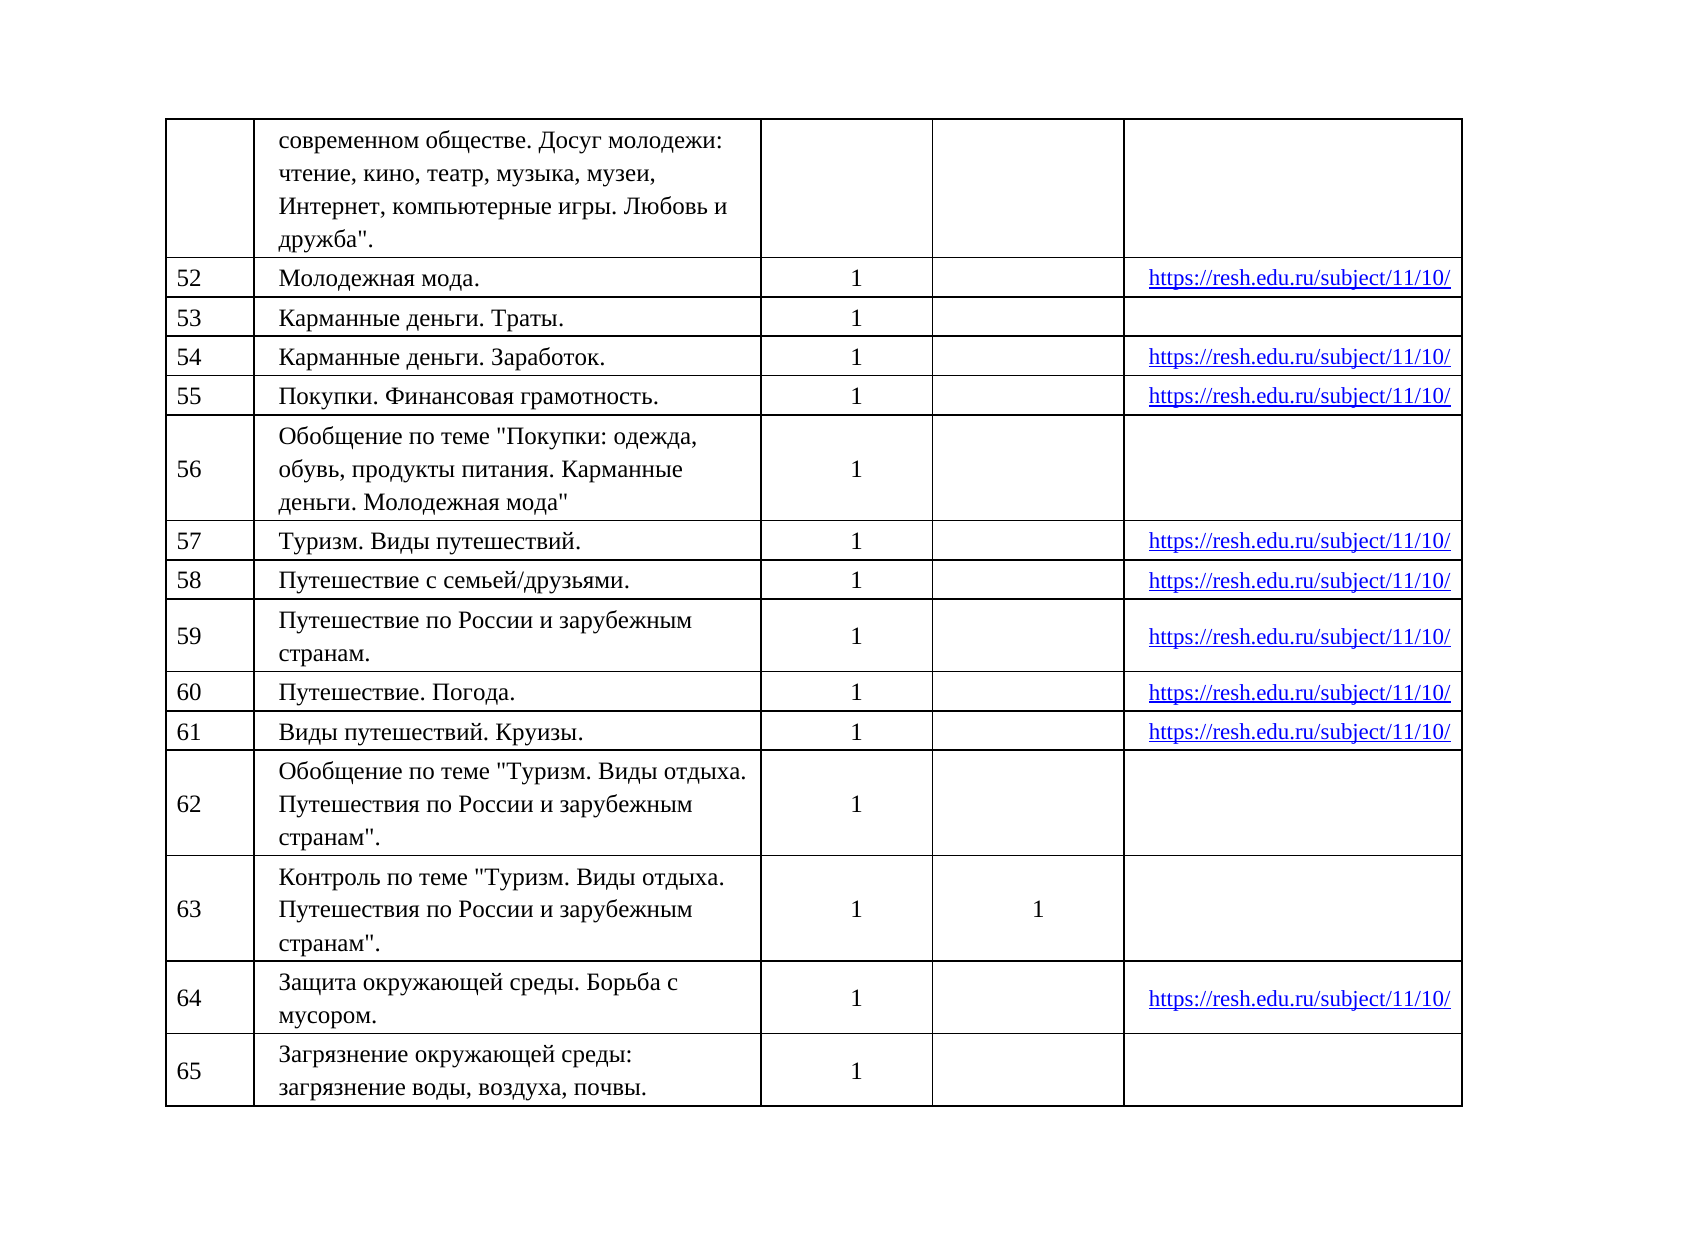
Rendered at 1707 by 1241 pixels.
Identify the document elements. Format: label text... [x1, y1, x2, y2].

table_cell 1 [762, 521, 932, 559]
table_cell Обобщение по теме "Покупки: одежда, обувь, продукты питания. Карманные деньги. Молодежная мода" [255, 416, 760, 519]
table_cell 1 [933, 120, 1123, 257]
table_cell https://resh.edu.ru/subject/11/10/ [1125, 521, 1461, 559]
table_cell Обобщение по теме "Туризм. Виды отдыха. Путешествия по России и зарубежным странам". [255, 751, 760, 855]
table_cell [1125, 298, 1461, 335]
table_cell [933, 561, 1123, 598]
table_cell 64 [167, 962, 253, 1033]
table_cell 58 [167, 561, 253, 598]
table_cell Загрязнение окружающей среды: загрязнение воды, воздуха, почвы. [255, 1034, 760, 1105]
table_cell 1 [762, 337, 932, 375]
table_cell Карманные деньги. Траты. [255, 298, 760, 335]
table_cell [1125, 1034, 1461, 1105]
table_cell https://resh.edu.ru/subject/11/10/ [1125, 258, 1461, 296]
table_cell 54 [167, 337, 253, 375]
table_cell 57 [167, 521, 253, 559]
table_cell 52 [167, 258, 253, 296]
table_cell Контроль по теме "Туризм. Виды отдыха. Путешествия по России и зарубежным странам". [255, 856, 760, 960]
table_cell https://resh.edu.ru/subject/11/10/ [1125, 561, 1461, 598]
table_cell 60 [167, 672, 253, 710]
table_cell 53 [167, 298, 253, 335]
table_cell 59 [167, 600, 253, 671]
table_cell 1 [762, 416, 932, 519]
table_cell 1 [762, 962, 932, 1033]
table_cell [933, 521, 1123, 559]
table_cell [1125, 751, 1461, 855]
table_cell https://resh.edu.ru/subject/11/10/ [1125, 376, 1461, 414]
table_cell [1125, 120, 1461, 257]
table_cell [255, 120, 760, 257]
table_cell https://resh.edu.ru/subject/11/10/ [1125, 962, 1461, 1033]
table_cell [1125, 856, 1461, 960]
table_cell 51 [167, 120, 253, 257]
table_cell Защита окружающей среды. Борьба с мусором. [255, 962, 760, 1033]
table_cell 1 [762, 672, 932, 710]
table_cell 1 [933, 856, 1123, 960]
table_cell 55 [167, 376, 253, 414]
table_cell 1 [762, 1034, 932, 1105]
table_cell [933, 672, 1123, 710]
table_cell [1125, 416, 1461, 519]
table_cell 1 [762, 600, 932, 671]
table_cell [933, 416, 1123, 519]
table_cell Виды путешествий. Круизы. [255, 712, 760, 749]
table_cell 1 [762, 856, 932, 960]
table_cell 61 [167, 712, 253, 749]
table_cell 65 [167, 1034, 253, 1105]
table_cell Молодежная мода. [255, 258, 760, 296]
table_cell 62 [167, 751, 253, 855]
table_cell [933, 600, 1123, 671]
table_cell Путешествие с семьей/друзьями. [255, 561, 760, 598]
table_cell https://resh.edu.ru/subject/11/10/ [1125, 712, 1461, 749]
table_cell 1 [762, 298, 932, 335]
table_cell [933, 751, 1123, 855]
table_cell 1 [762, 561, 932, 598]
table_cell [933, 376, 1123, 414]
table_cell [933, 1034, 1123, 1105]
table_cell Путешествие. Погода. [255, 672, 760, 710]
table_cell 1 [762, 712, 932, 749]
table_cell [933, 258, 1123, 296]
table_cell 1 [762, 751, 932, 855]
table_cell Покупки. Финансовая грамотность. [255, 376, 760, 414]
table_cell 1 [762, 258, 932, 296]
table_cell 1 [762, 376, 932, 414]
table_cell 63 [167, 856, 253, 960]
table_cell [933, 298, 1123, 335]
table_cell https://resh.edu.ru/subject/11/10/ [1125, 600, 1461, 671]
table_cell 56 [167, 416, 253, 519]
table_cell https://resh.edu.ru/subject/11/10/ [1125, 672, 1461, 710]
table_cell [933, 962, 1123, 1033]
table_cell Туризм. Виды путешествий. [255, 521, 760, 559]
table_cell Путешествие по России и зарубежным странам. [255, 600, 760, 671]
table_cell https://resh.edu.ru/subject/11/10/ [1125, 337, 1461, 375]
table_cell [933, 712, 1123, 749]
table_cell Карманные деньги. Заработок. [255, 337, 760, 375]
table_cell [933, 337, 1123, 375]
table_cell 1 [762, 120, 932, 257]
